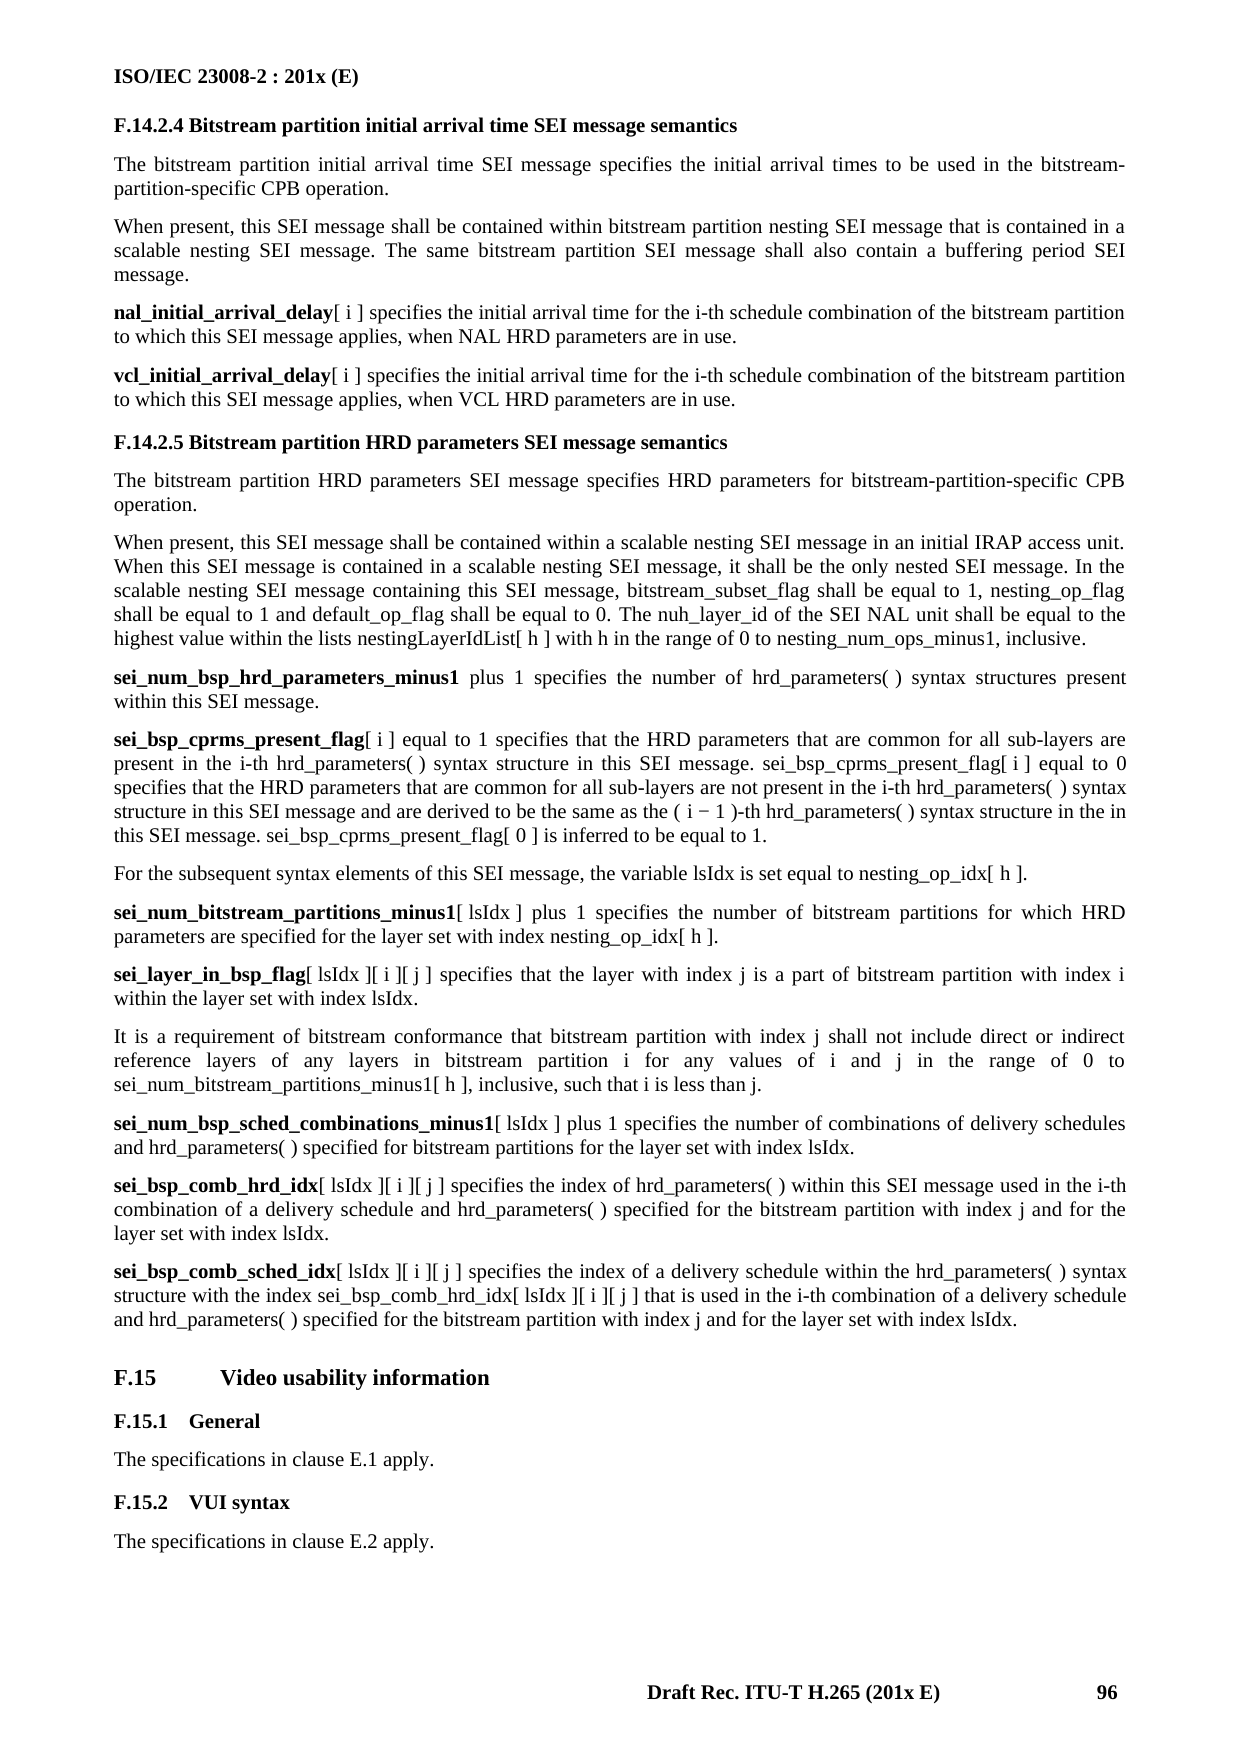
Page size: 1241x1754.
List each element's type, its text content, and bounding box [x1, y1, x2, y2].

text nal_initial_arrival_delay[ i ] specifies the initial arrival time for the i-th schedule combination of the bitstream partition to which this SEI message applies, when NAL HRD parameters are in use. [113, 300, 1127, 348]
text sei_layer_in_bsp_flag[ lsIdx ][ i ][ j ] specifies that the layer with index j is a part of bitstream partition with index i within the layer set with index lsIdx. [113, 962, 1127, 1010]
text The specifications in clause E.2 apply. [113, 1528, 1127, 1553]
text sei_num_bitstream_partitions_minus1[ lsIdx ] plus 1 specifies the number of bitstream partitions for which HRD parameters are specified for the layer set with index nesting_op_idx[ h ]. [113, 899, 1127, 948]
list VUI syntax [113, 1490, 1127, 1514]
list General [113, 1409, 1127, 1433]
text When present, this SEI message shall be contained within a scalable nesting SEI message in an initial IRAP access unit. When this SEI message is contained in a scalable nesting SEI message, it shall be the only nested SEI message. In the scalable nesting SEI message containing this SEI message, bitstream_subset_flag shall be equal to 1, nesting_op_flag shall be equal to 1 and default_op_flag shall be equal to 0. The nuh_layer_id of the SEI NAL unit shall be equal to the highest value within the lists nestingLayerIdList[ h ] with h in the range of 0 to nesting_num_ops_minus1, inclusive. [113, 530, 1127, 650]
text The specifications in clause E.1 apply. [113, 1447, 1127, 1471]
list Bitstream partition HRD parameters SEI message semantics [113, 429, 1127, 454]
text When present, this SEI message shall be contained within bitstream partition nesting SEI message that is contained in a scalable nesting SEI message. The same bitstream partition SEI message shall also contain a buffering period SEI message. [113, 214, 1127, 286]
text It is a requirement of bitstream conformance that bitstream partition with index j shall not include direct or indirect reference layers of any layers in bitstream partition i for any values of i and j in the range of 0 to sei_num_bitstream_partitions_minus1[ h ], inclusive, such that i is less than j. [113, 1024, 1127, 1096]
text sei_bsp_cprms_present_flag[ i ] equal to 1 specifies that the HRD parameters that are common for all sub-layers are present in the i-th hrd_parameters( ) syntax structure in this SEI message. sei_bsp_cprms_present_flag[ i ] equal to 0 specifies that the HRD parameters that are common for all sub-layers are not present in the i-th hrd_parameters( ) syntax structure in this SEI message and are derived to be the same as the ( i − 1 )-th hrd_parameters( ) syntax structure in the in this SEI message. sei_bsp_cprms_present_flag[ 0 ] is inferred to be equal to 1. [113, 727, 1127, 847]
list Bitstream partition initial arrival time SEI message semantics [113, 113, 1127, 137]
text vcl_initial_arrival_delay[ i ] specifies the initial arrival time for the i-th schedule combination of the bitstream partition to which this SEI message applies, when VCL HRD parameters are in use. [113, 363, 1127, 411]
list Video usability information [113, 1364, 1127, 1390]
text sei_bsp_comb_hrd_idx[ lsIdx ][ i ][ j ] specifies the index of hrd_parameters( ) within this SEI message used in the i-th combination of a delivery schedule and hrd_parameters( ) specified for the bitstream partition with index j and for the layer set with index lsIdx. [113, 1173, 1127, 1245]
text sei_bsp_comb_sched_idx[ lsIdx ][ i ][ j ] specifies the index of a delivery schedule within the hrd_parameters( ) syntax structure with the index sei_bsp_comb_hrd_idx[ lsIdx ][ i ][ j ] that is used in the i-th combination of a delivery schedule and hrd_parameters( ) specified for the bitstream partition with index j and for the layer set with index lsIdx. [113, 1259, 1127, 1331]
text For the subsequent syntax elements of this SEI message, the variable lsIdx is set equal to nesting_op_idx[ h ]. [113, 861, 1127, 885]
text sei_num_bsp_hrd_parameters_minus1 plus 1 specifies the number of hrd_parameters( ) syntax structures present within this SEI message. [113, 664, 1127, 713]
text sei_num_bsp_sched_combinations_minus1[ lsIdx ] plus 1 specifies the number of combinations of delivery schedules and hrd_parameters( ) specified for bitstream partitions for the layer set with index lsIdx. [113, 1111, 1127, 1159]
text The bitstream partition initial arrival time SEI message specifies the initial arrival times to be used in the bitstream-partition-specific CPB operation. [113, 152, 1127, 200]
text The bitstream partition HRD parameters SEI message specifies HRD parameters for bitstream-partition-specific CPB operation. [113, 468, 1127, 516]
